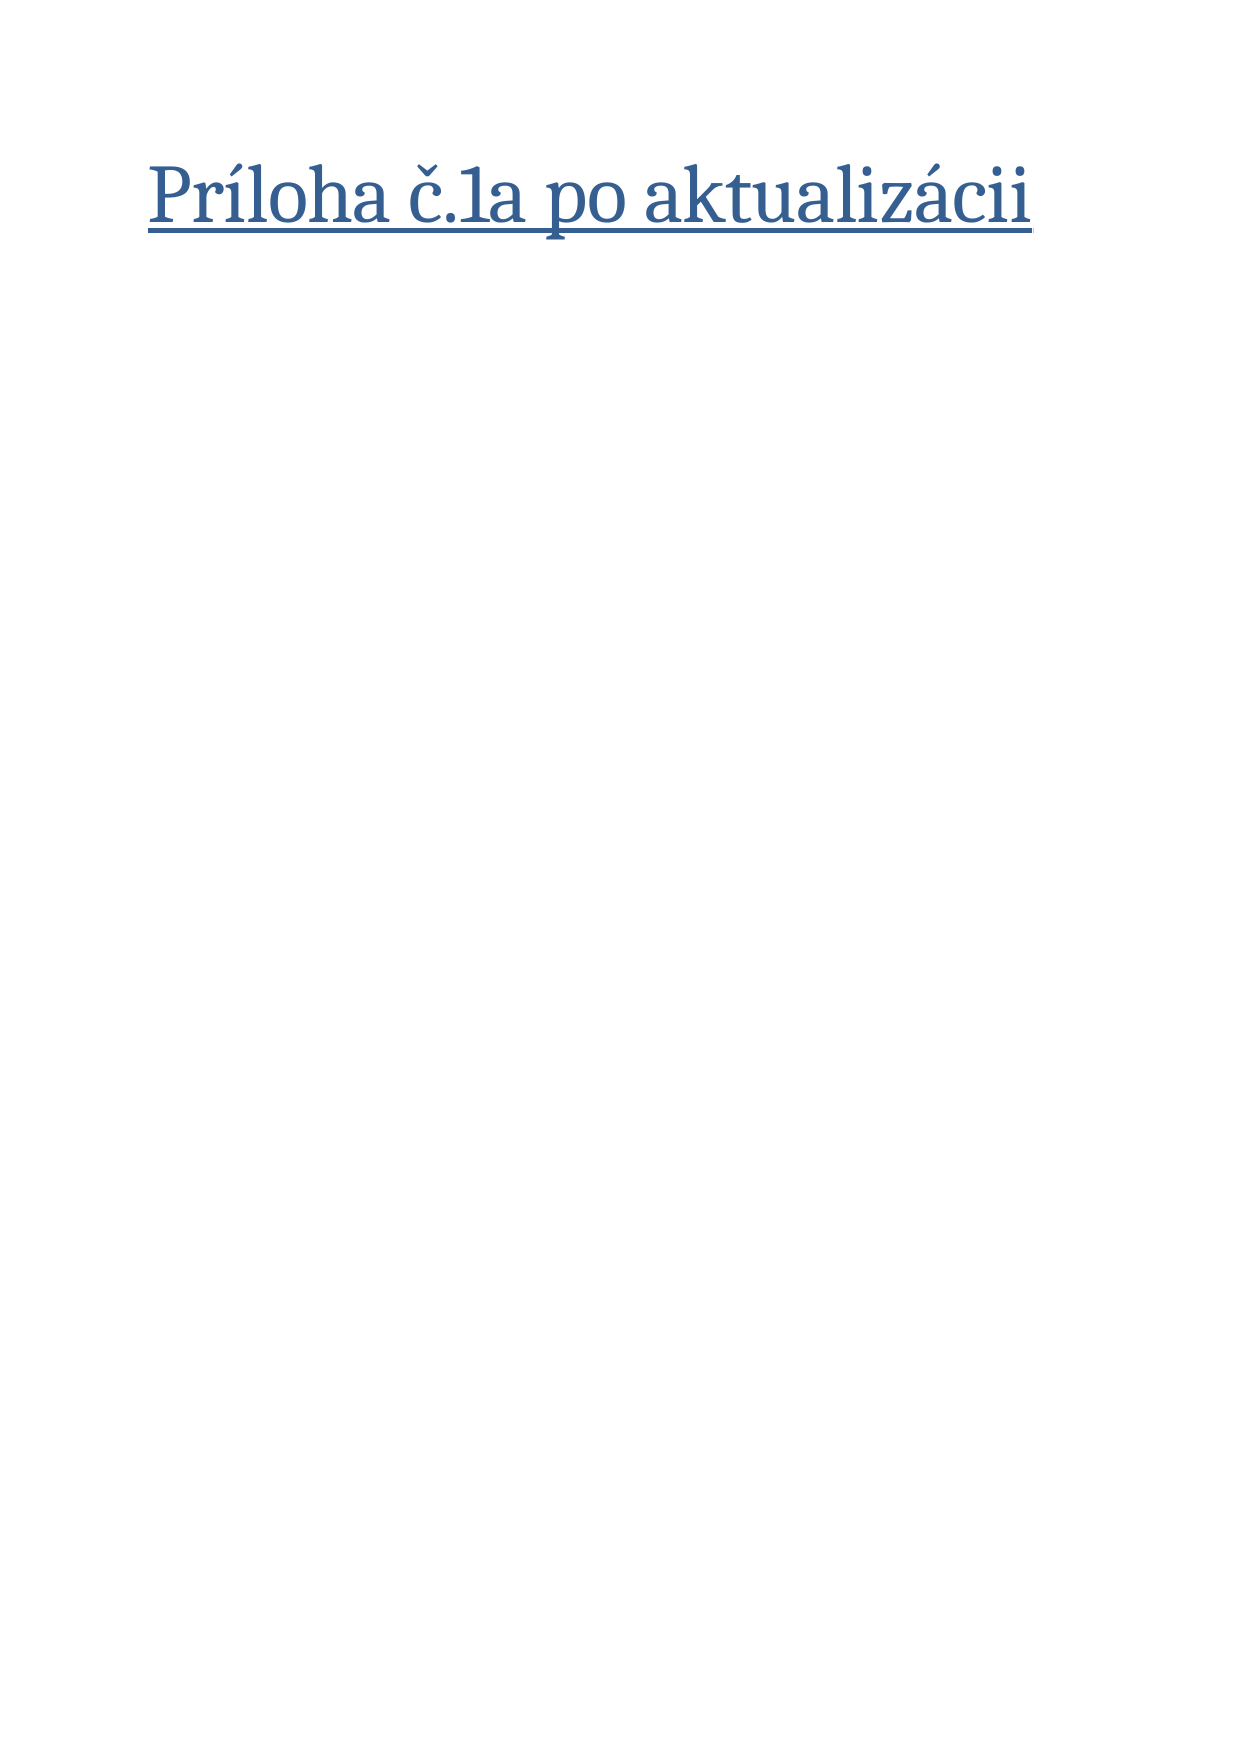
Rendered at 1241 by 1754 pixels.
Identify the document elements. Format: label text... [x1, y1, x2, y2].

title Príloha č.1a po aktualizácii [148, 148, 1093, 243]
